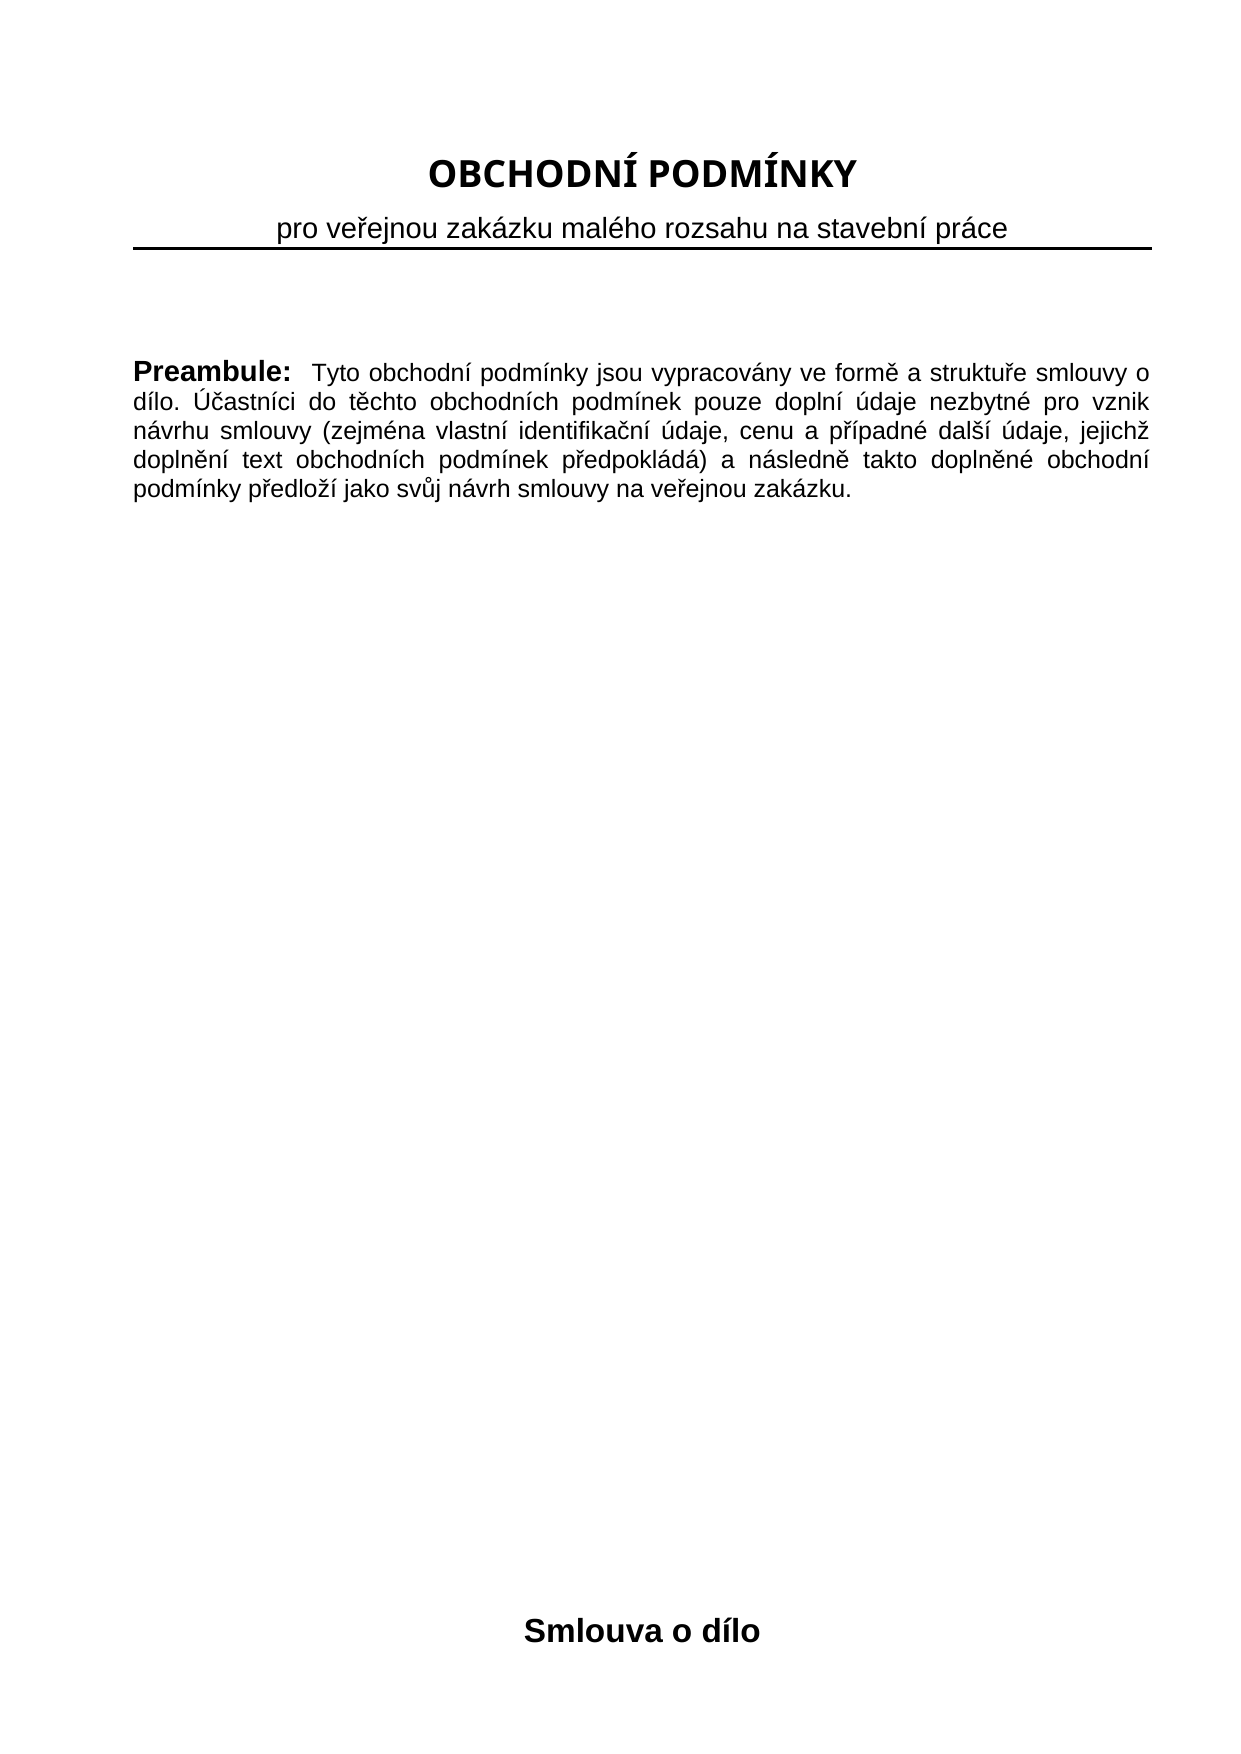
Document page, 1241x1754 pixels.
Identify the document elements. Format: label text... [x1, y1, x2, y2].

text Smlouva o dílo [133, 1611, 1152, 1649]
text pro veřejnou zakázku malého rozsahu na stavební práce [133, 211, 1152, 247]
text OBCHODNÍ PODMÍNKY [133, 148, 1152, 199]
list Preambule: Tyto obchodní podmínky jsou vypracovány ve formě a struktuře smlouvy o dílo. Účastníci do těchto obchodních podmínek pouze doplní údaje nezbytné pro vznik návrhu smlouvy (zejména vlastní identifikační údaje, cenu a případné další údaje, jejichž doplnění text obchodních podmínek předpokládá) a následně takto doplněné obchodní podmínky předloží jako svůj návrh smlouvy na veřejnou zakázku. [133, 354, 1152, 502]
